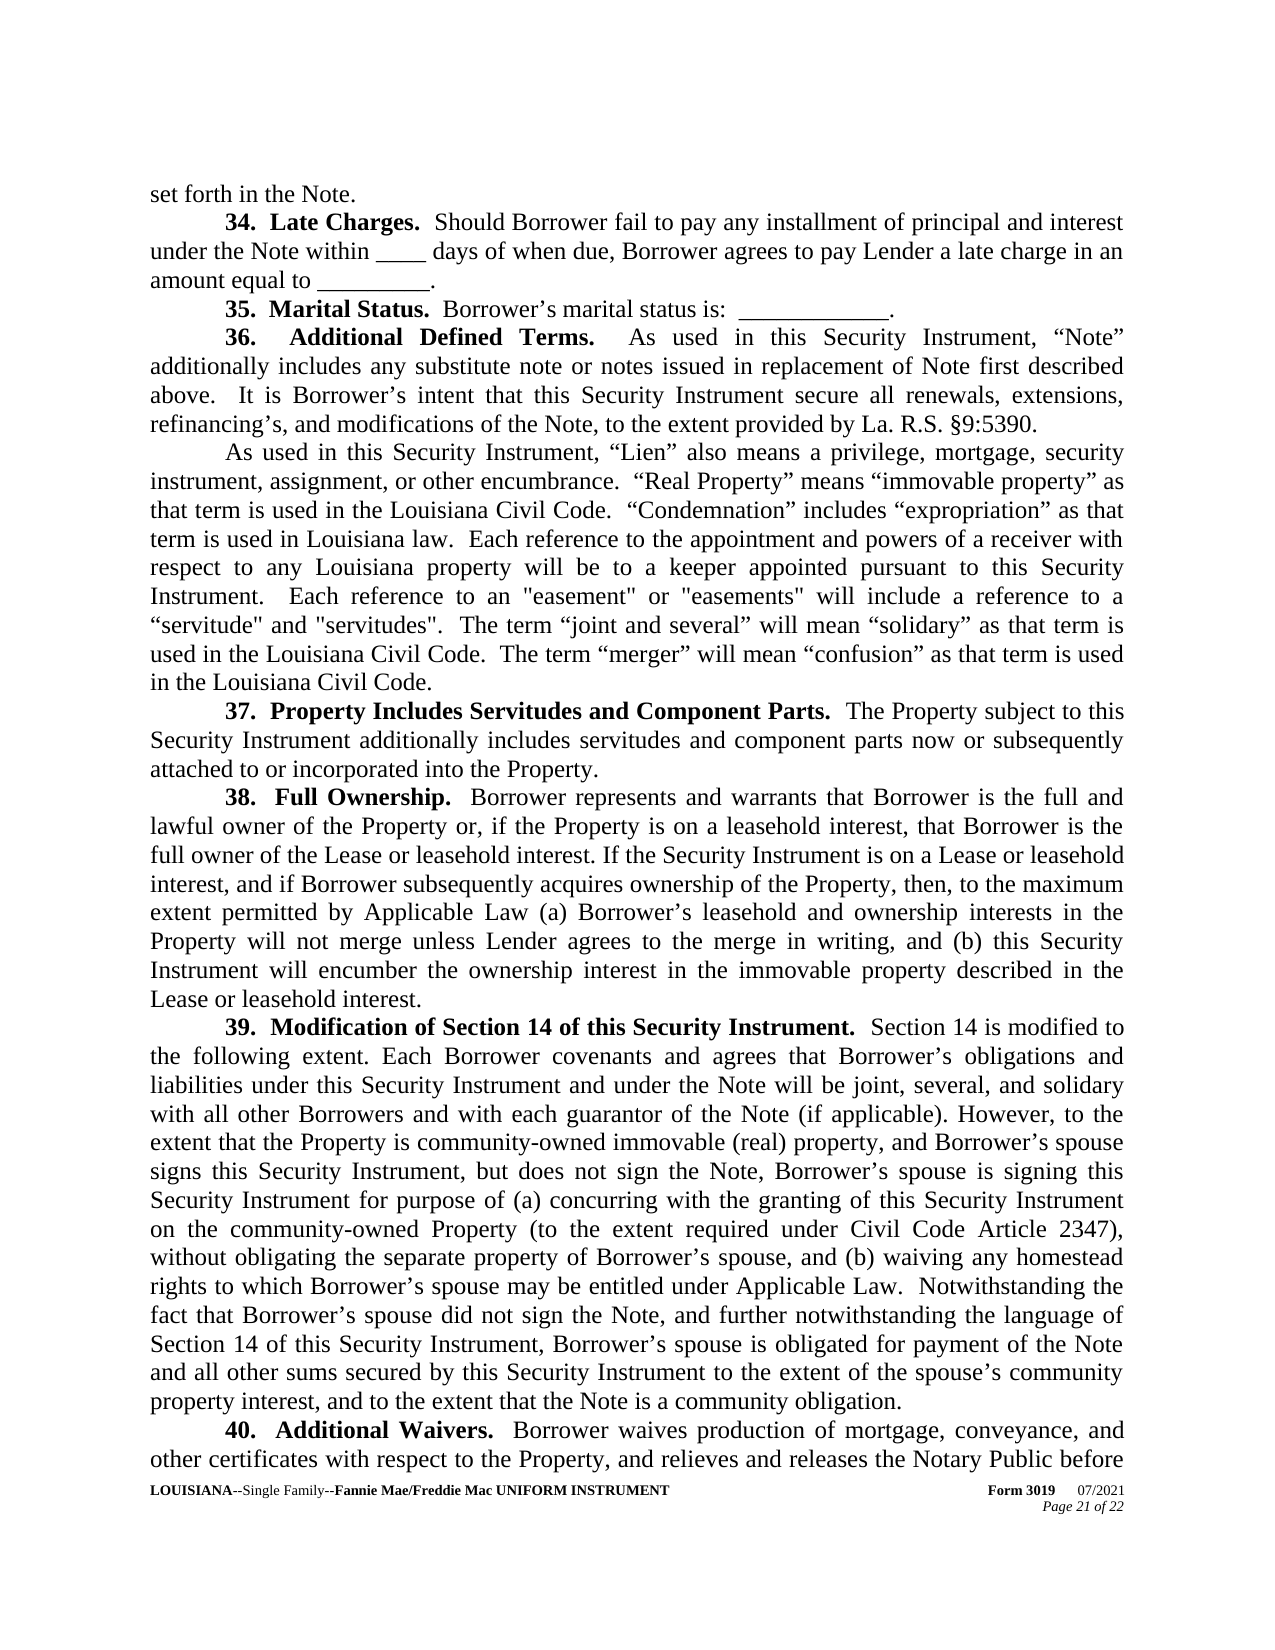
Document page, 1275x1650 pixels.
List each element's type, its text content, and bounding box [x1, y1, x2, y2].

text 38. Full Ownership. Borrower represents and warrants that Borrower is the full and lawful owner of the Property or, if the Property is on a leasehold interest, that Borrower is the full owner of the Lease or leasehold interest. If the Security Instrument is on a Lease or leasehold interest, and if Borrower subsequently acquires ownership of the Property, then, to the maximum extent permitted by Applicable Law (a) Borrower’s leasehold and ownership interests in the Property will not merge unless Lender agrees to the merge in writing, and (b) this Security Instrument will encumber the ownership interest in the immovable property described in the Lease or leasehold interest. [150, 782, 1125, 1012]
text 39. Modification of Section 14 of this Security Instrument. Section 14 is modified to the following extent. Each Borrower covenants and agrees that Borrower’s obligations and liabilities under this Security Instrument and under the Note will be joint, several, and solidary with all other Borrowers and with each guarantor of the Note (if applicable). However, to the extent that the Property is community-owned immovable (real) property, and Borrower’s spouse signs this Security Instrument, but does not sign the Note, Borrower’s spouse is signing this Security Instrument for purpose of (a) concurring with the granting of this Security Instrument on the community-owned Property (to the extent required under Civil Code Article 2347), without obligating the separate property of Borrower’s spouse, and (b) waiving any homestead rights to which Borrower’s spouse may be entitled under Applicable Law. Notwithstanding the fact that Borrower’s spouse did not sign the Note, and further notwithstanding the language of Section 14 of this Security Instrument, Borrower’s spouse is obligated for payment of the Note and all other sums secured by this Security Instrument to the extent of the spouse’s community property interest, and to the extent that the Note is a community obligation. [150, 1012, 1125, 1415]
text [150, 179, 1125, 207]
text 36. Additional Defined Terms. As used in this Security Instrument, “Note” additionally includes any substitute note or notes issued in replacement of Note first described above. It is Borrower’s intent that this Security Instrument secure all renewals, extensions, refinancing’s, and modifications of the Note, to the extent provided by La. R.S. §9:5390. [150, 322, 1125, 437]
text 35. Marital Status. Borrower’s marital status is: ____________. [150, 294, 1125, 322]
text 37. Property Includes Servitudes and Component Parts. The Property subject to this Security Instrument additionally includes servitudes and component parts now or subsequently attached to or incorporated into the Property. [150, 696, 1125, 782]
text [150, 1415, 1125, 1472]
text 34. Late Charges. Should Borrower fail to pay any installment of principal and interest under the Note within ____ days of when due, Borrower agrees to pay Lender a late charge in an amount equal to _________. [150, 207, 1125, 294]
text As used in this Security Instrument, “Lien” also means a privilege, mortgage, security instrument, assignment, or other encumbrance. “Real Property” means “immovable property” as that term is used in the Louisiana Civil Code. “Condemnation” includes “expropriation” as that term is used in Louisiana law. Each reference to the appointment and powers of a receiver with respect to any Louisiana property will be to a keeper appointed pursuant to this Security Instrument. Each reference to an "easement" or "easements" will include a reference to a “servitude" and "servitudes". The term “joint and several” will mean “solidary” as that term is used in the Louisiana Civil Code. The term “merger” will mean “confusion” as that term is used in the Louisiana Civil Code. [150, 437, 1125, 696]
